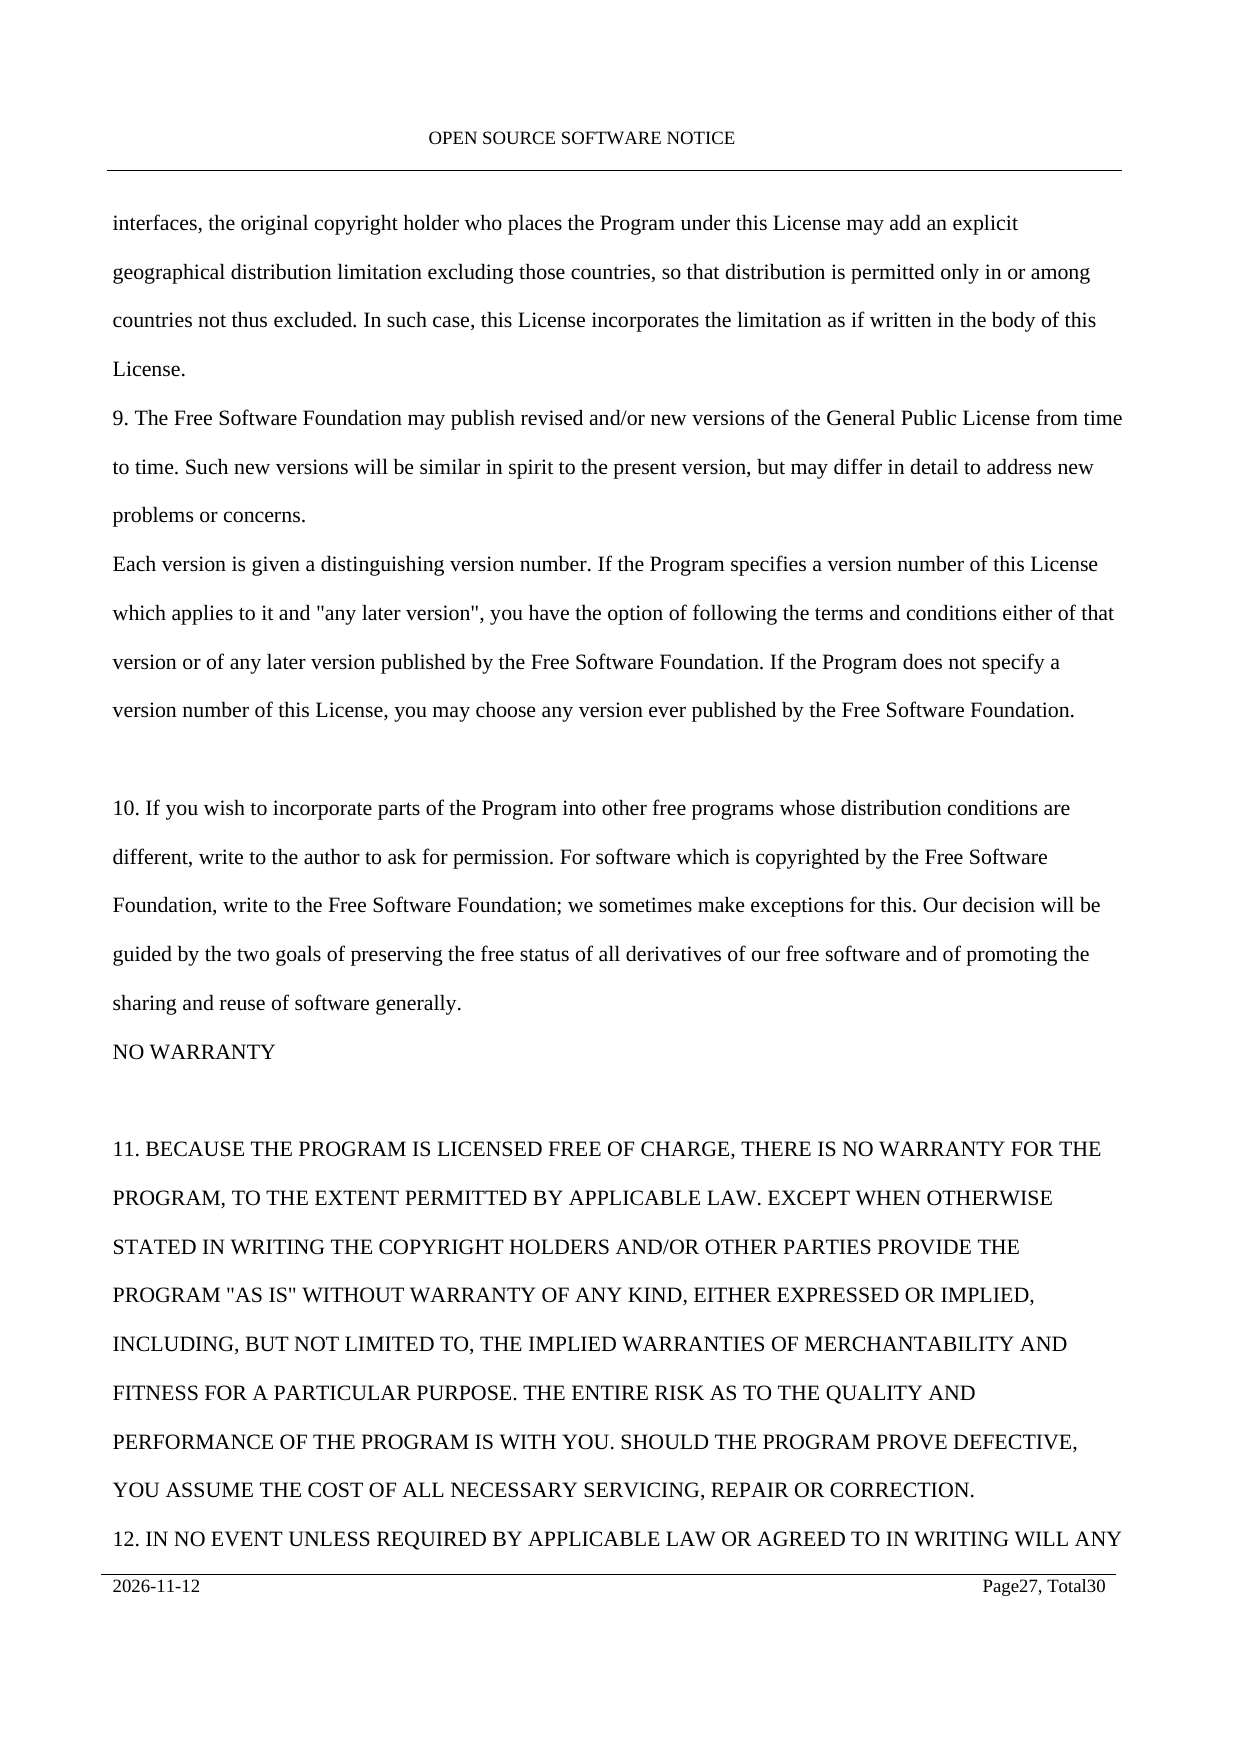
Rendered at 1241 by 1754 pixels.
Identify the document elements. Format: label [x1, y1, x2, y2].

text [112, 206, 1128, 1555]
